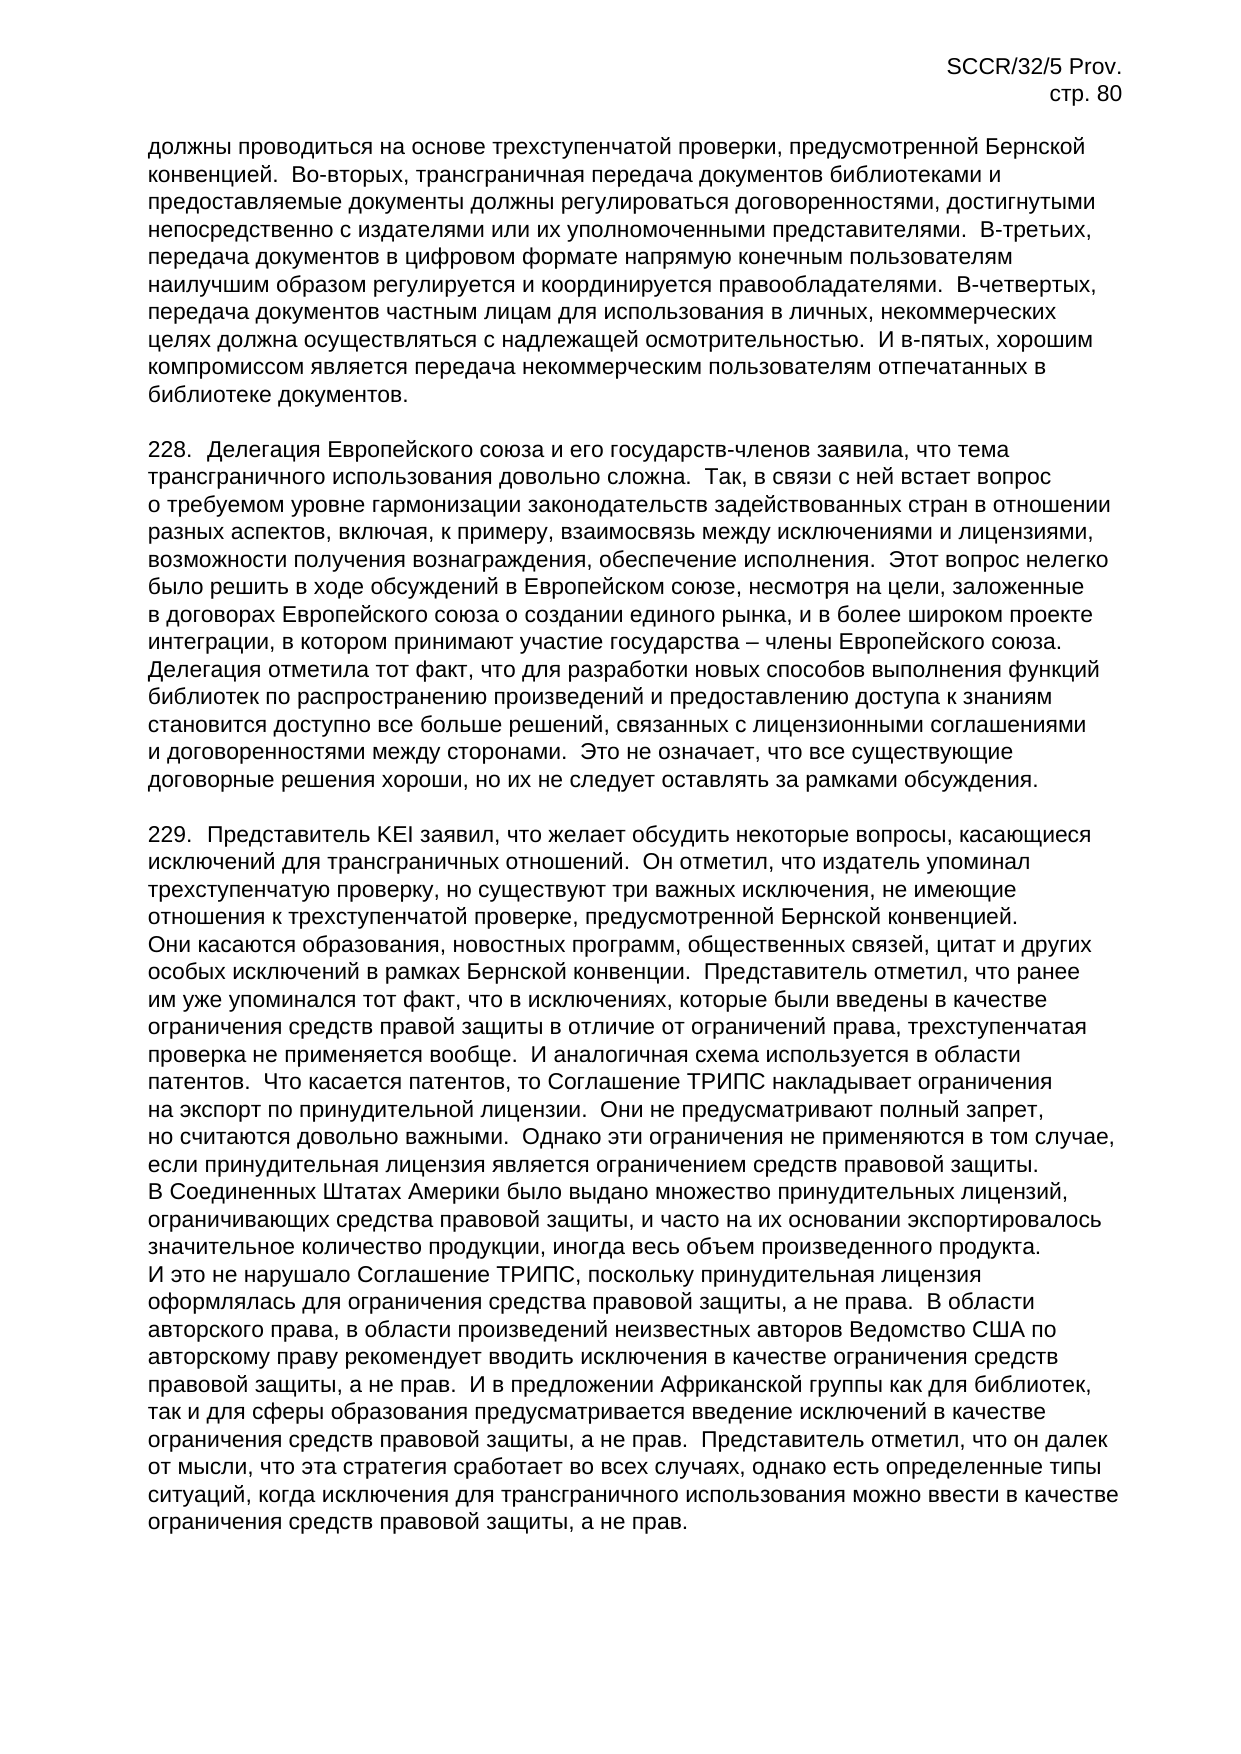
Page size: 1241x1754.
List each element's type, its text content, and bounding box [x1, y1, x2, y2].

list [148, 132, 1122, 407]
list Делегация Европейского союза и его государств-членов заявила, что тема трансграничного использования довольно сложна. Так, в связи с ней встает вопрос о требуемом уровне гармонизации законодательств задействованных стран в отношении разных аспектов, включая, к примеру, взаимосвязь между исключениями и лицензиями, возможности получения вознаграждения, обеспечение исполнения. Этот вопрос нелегко было решить в ходе обсуждений в Европейском союзе, несмотря на цели, заложенные в договорах Европейского союза о создании единого рынка, и в более широком проекте интеграции, в котором принимают участие государства – члены Европейского союза. Делегация отметила тот факт, что для разработки новых способов выполнения функций библиотек по распространению произведений и предоставлению доступа к знаниям становится доступно все больше решений, связанных с лицензионными соглашениями и договоренностями между сторонами. Это не означает, что все существующие договорные решения хороши, но их не следует оставлять за рамками обсуждения. [148, 435, 1122, 792]
list Представитель KEI заявил, что желает обсудить некоторые вопросы, касающиеся исключений для трансграничных отношений. Он отметил, что издатель упоминал трехступенчатую проверку, но существуют три важных исключения, не имеющие отношения к трехступенчатой проверке, предусмотренной Бернской конвенцией. Они касаются образования, новостных программ, общественных связей, цитат и других особых исключений в рамках Бернской конвенции. Представитель отметил, что ранее им уже упоминался тот факт, что в исключениях, которые были введены в качестве ограничения средств правой защиты в отличие от ограничений права, трехступенчатая проверка не применяется вообще. И аналогичная схема используется в области патентов. Что касается патентов, то Соглашение ТРИПС накладывает ограничения на экспорт по принудительной лицензии. Они не предусматривают полный запрет, но считаются довольно важными. Однако эти ограничения не применяются в том случае, если принудительная лицензия является ограничением средств правовой защиты. В Соединенных Штатах Америки было выдано множество принудительных лицензий, ограничивающих средства правовой защиты, и часто на их основании экспортировалось значительное количество продукции, иногда весь объем произведенного продукта. И это не нарушало Соглашение ТРИПС, поскольку принудительная лицензия оформлялась для ограничения средства правовой защиты, а не права. В области авторского права, в области произведений неизвестных авторов Ведомство США по авторскому праву рекомендует вводить исключения в качестве ограничения средств правовой защиты, а не прав. И в предложении Африканской группы как для библиотек, так и для сферы образования предусматривается введение исключений в качестве ограничения средств правовой защиты, а не прав. Представитель отметил, что он далек от мысли, что эта стратегия сработает во всех случаях, однако есть определенные типы ситуаций, когда исключения для трансграничного использования можно ввести в качестве ограничения средств правовой защиты, а не прав. [148, 820, 1122, 1535]
